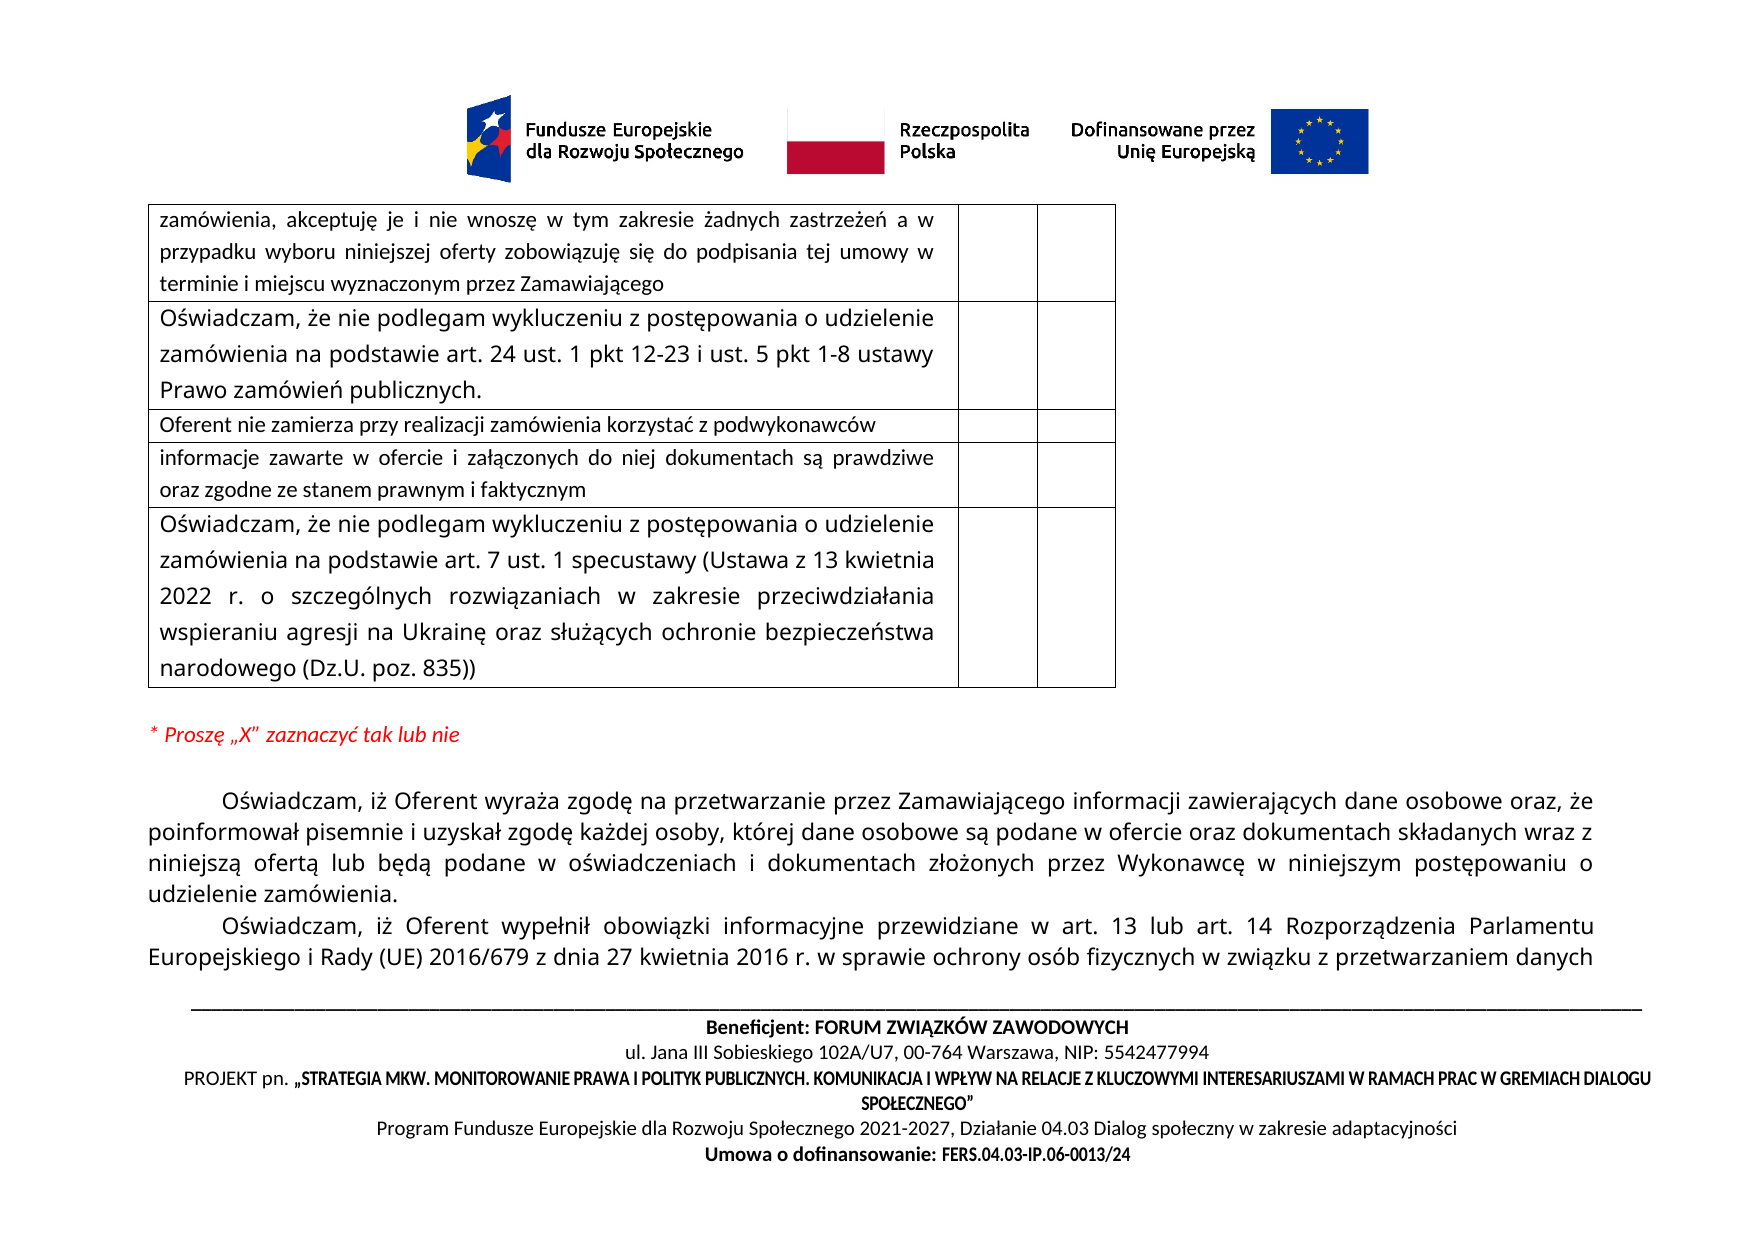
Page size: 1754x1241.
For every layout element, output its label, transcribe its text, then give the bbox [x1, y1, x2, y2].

table_cell Oświadczam, że nie podlegam wykluczeniu z postępowania o udzielenie zamówienia na podstawie art. 24 ust. 1 pkt 12-23 i ust. 5 pkt 1-8 ustawy Prawo zamówień publicznych. [149, 302, 958, 409]
text * Proszę „X” zaznaczyć tak lub nie [148, 720, 1595, 748]
table_cell Oświadczam, że nie podlegam wykluczeniu z postępowania o udzielenie zamówienia na podstawie art. 7 ust. 1 specustawy (Ustawa z 13 kwietnia 2022 r. o szczególnych rozwiązaniach w zakresie przeciwdziałania wspieraniu agresji na Ukrainę oraz służących ochronie bezpieczeństwa narodowego (Dz.U. poz. 835)) [149, 508, 958, 687]
table_cell [959, 508, 1037, 687]
table_cell [959, 443, 1037, 507]
table_cell [1038, 508, 1115, 687]
text Oświadczam, iż Oferent wyraża zgodę na przetwarzanie przez Zamawiającego informacji zawierających dane osobowe oraz, że poinformował pisemnie i uzyskał zgodę każdej osoby, której dane osobowe są podane w ofercie oraz dokumentach składanych wraz z niniejszą ofertą lub będą podane w oświadczeniach i dokumentach złożonych przez Wykonawcę w niniejszym postępowaniu o udzielenie zamówienia. [148, 785, 1595, 910]
table_cell informacje zawarte w ofercie i załączonych do niej dokumentach są prawdziwe oraz zgodne ze stanem prawnym i faktycznym [149, 443, 958, 507]
table_cell [1038, 410, 1115, 442]
picture [445, 73, 1390, 204]
table_cell [1038, 302, 1115, 409]
table_cell [1038, 443, 1115, 507]
table_cell [959, 205, 1037, 301]
table_cell [959, 410, 1037, 442]
table_cell [1038, 205, 1115, 301]
table_cell [959, 302, 1037, 409]
table_cell Oferent nie zamierza przy realizacji zamówienia korzystać z podwykonawców [149, 410, 958, 442]
